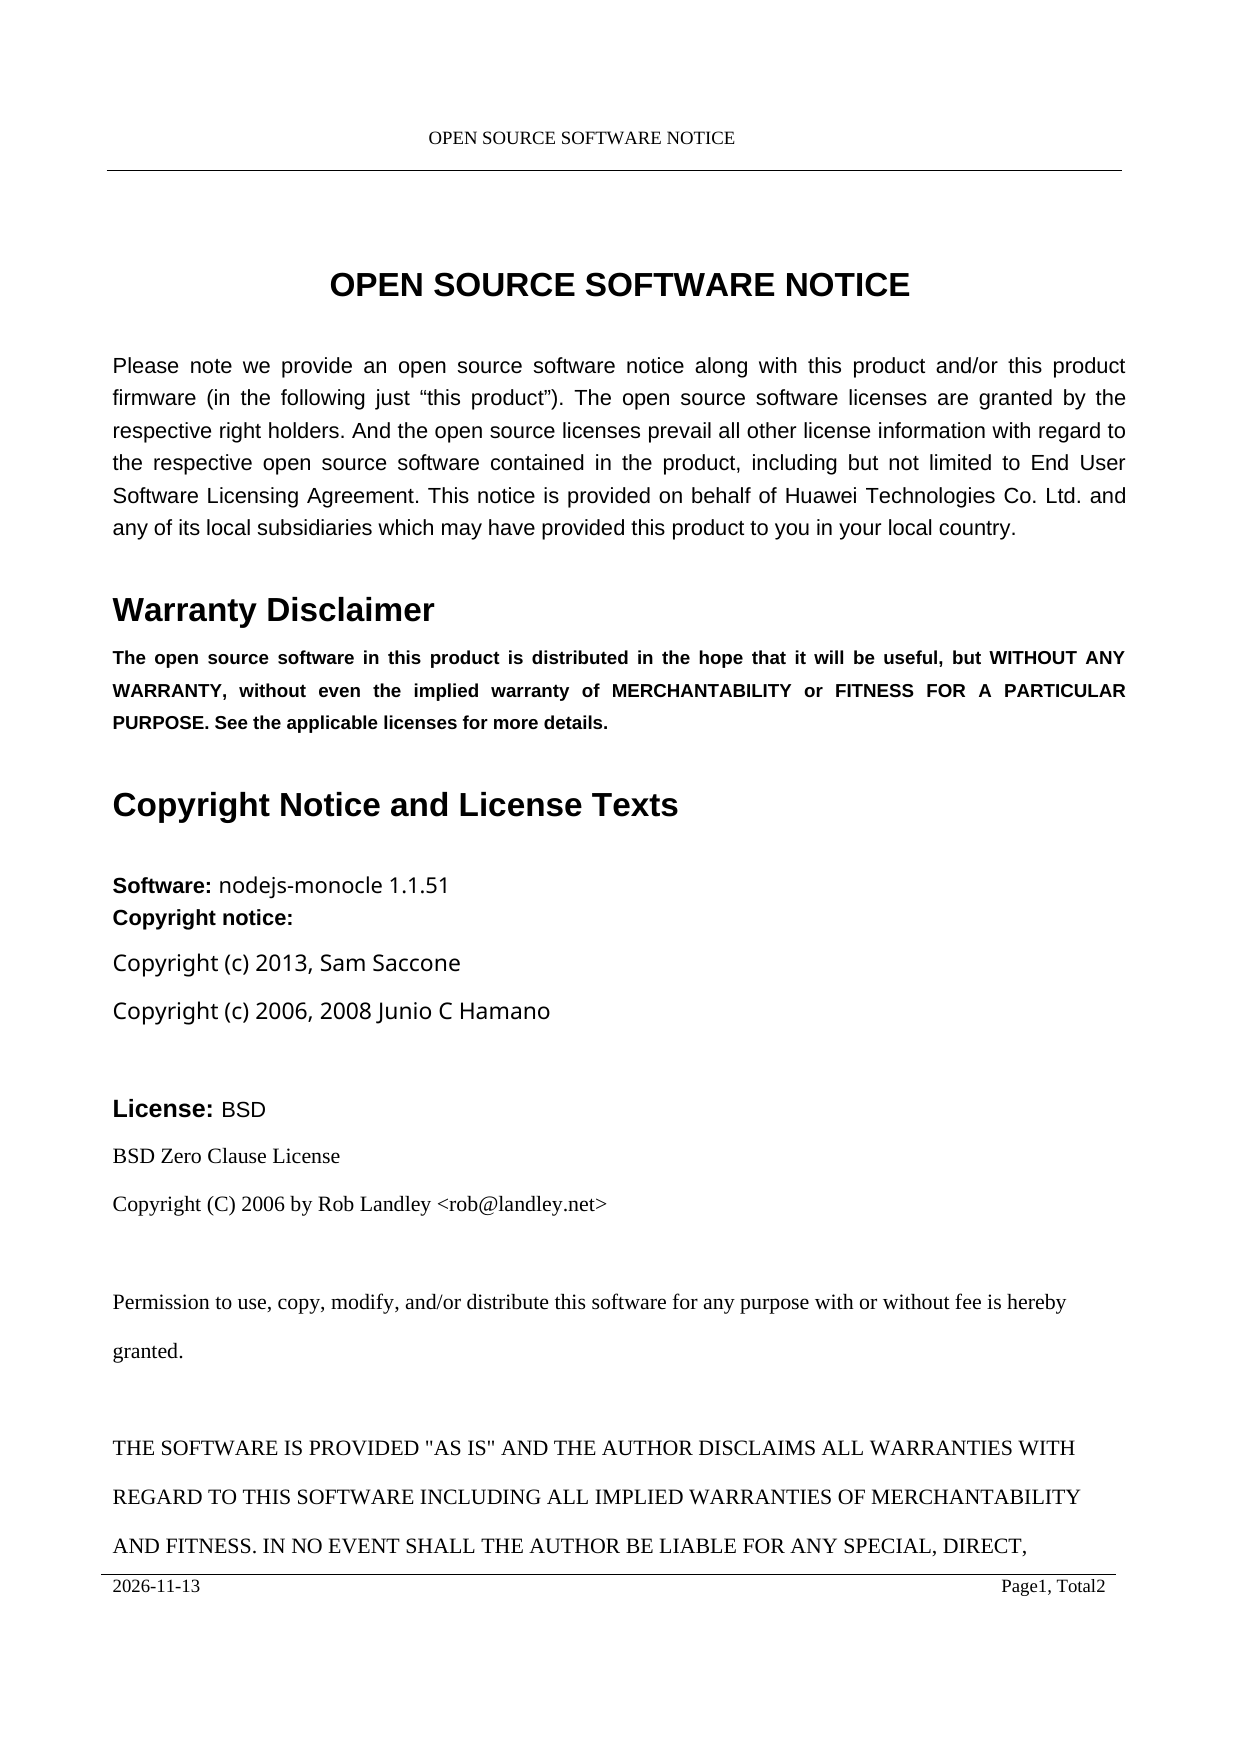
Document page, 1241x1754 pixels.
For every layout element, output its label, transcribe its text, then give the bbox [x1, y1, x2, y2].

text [112, 1139, 1128, 1562]
text License: BSD [112, 1092, 1128, 1125]
text Copyright Notice and License Texts [112, 771, 1128, 836]
text OPEN SOURCE SOFTWARE NOTICE [112, 251, 1128, 316]
text Copyright (c) 2006, 2008 Junio C Hamano [112, 995, 1128, 1076]
text Warranty Disclaimer [112, 576, 1128, 641]
text Software: nodejs-monocle 1.1.51 [112, 869, 1128, 901]
text Please note we provide an open source software notice along with this product and/or this product firmware (in the following just “this product”). The open source software licenses are granted by the respective right holders. And the open source licenses prevail all other license information with regard to the respective open source software contained in the product, including but not limited to End User Software Licensing Agreement. This notice is provided on behalf of Huawei Technologies Co. Ltd. and any of its local subsidiaries which may have provided this product to you in your local country. [112, 349, 1128, 544]
text Copyright notice: [112, 901, 1128, 934]
text The open source software in this product is distributed in the hope that it will be useful, but WITHOUT ANY WARRANTY, without even the implied warranty of MERCHANTABILITY or FITNESS FOR A PARTICULAR PURPOSE. See the applicable licenses for more details. [112, 641, 1128, 739]
text Copyright (c) 2013, Sam Saccone [112, 947, 1128, 979]
